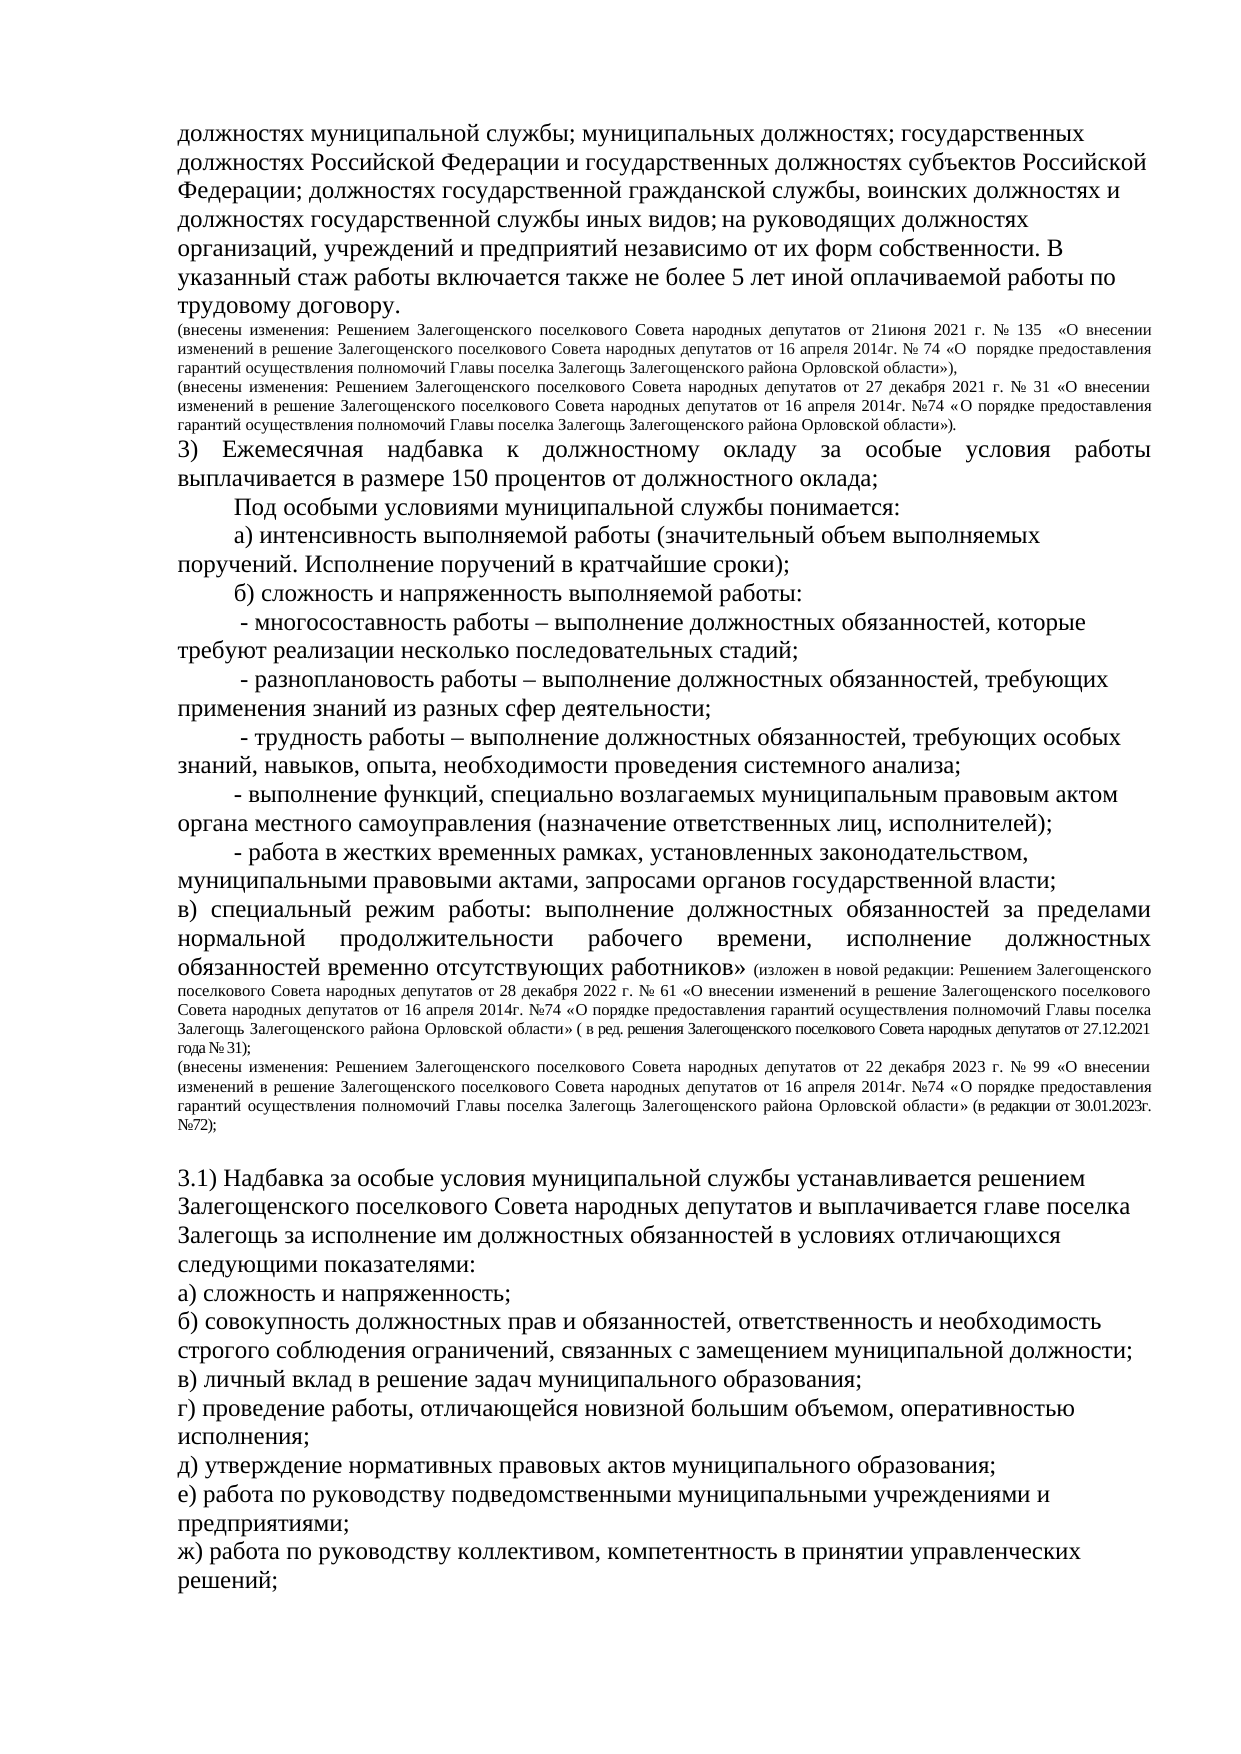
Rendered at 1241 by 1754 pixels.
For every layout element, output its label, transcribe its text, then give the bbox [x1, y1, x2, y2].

text - разноплановость работы – выполнение должностных обязанностей, требующих применения знаний из разных сфер деятельности; [177, 664, 1152, 722]
text е) работа по руководству подведомственными муниципальными учреждениями и предприятиями; [177, 1479, 1152, 1536]
text - многосоставность работы – выполнение должностных обязанностей, которые требуют реализации несколько последовательных стадий; [177, 607, 1152, 664]
text - выполнение функций, специально возлагаемых муниципальным правовым актом органа местного самоуправления (назначение ответственных лиц, исполнителей); [177, 779, 1152, 837]
text 3.1) Надбавка за особые условия муниципальной службы устанавливается решением Залегощенского поселкового Совета народных депутатов и выплачивается главе поселка Залегощь за исполнение им должностных обязанностей в условиях отличающихся следующими показателями: [177, 1163, 1152, 1278]
text ж) работа по руководству коллективом, компетентность в принятии управленческих решений; [177, 1536, 1152, 1594]
text г) проведение работы, отличающейся новизной большим объемом, оперативностью исполнения; [177, 1393, 1152, 1450]
text (внесены изменения: Решением Залегощенского поселкового Совета народных депутатов от 22 декабря 2023 г. № 99 «О внесении изменений в решение Залегощенского поселкового Совета народных депутатов от 16 апреля 2014г. №74 «О порядке предоставления гарантий осуществления полномочий Главы поселка Залегощь Залегощенского района Орловской области» (в редакции от 30.01.2023г.№72); [177, 1057, 1152, 1134]
text (внесены изменения: Решением Залегощенского поселкового Совета народных депутатов от 21июня . № 135 «О внесении изменений в решение Залегощенского поселкового Совета народных депутатов от 16 апреля 2014г. № 74 «О порядке предоставления гарантий осуществления полномочий Главы поселка Залегощь Залегощенского района Орловской области»), [177, 319, 1152, 377]
text (внесены изменения: Решением Залегощенского поселкового Совета народных депутатов от 27 декабря . № 31 «О внесении изменений в решение Залегощенского поселкового Совета народных депутатов от 16 апреля 2014г. №74 «О порядке предоставления гарантий осуществления полномочий Главы поселка Залегощь Залегощенского района Орловской области»). [177, 377, 1152, 434]
text б) совокупность должностных прав и обязанностей, ответственность и необходимость строгого соблюдения ограничений, связанных с замещением муниципальной должности; [177, 1306, 1152, 1364]
text - трудность работы – выполнение должностных обязанностей, требующих особых знаний, навыков, опыта, необходимости проведения системного анализа; [177, 722, 1152, 779]
text 3) Ежемесячная надбавка к должностному окладу за особые условия работы выплачивается в размере 150 процентов от должностного оклада; [177, 434, 1152, 492]
text в) личный вклад в решение задач муниципального образования; [177, 1364, 1152, 1393]
text а) интенсивность выполняемой работы (значительный объем выполняемых поручений. Исполнение поручений в кратчайшие сроки); [177, 521, 1152, 578]
text в) специальный режим работы: выполнение должностных обязанностей за пределами нормальной продолжительности рабочего времени, исполнение должностных обязанностей временно отсутствующих работников» (изложен в новой редакции: Решением Залегощенского поселкового Совета народных депутатов от 28 декабря 2022 г. № 61 «О внесении изменений в решение Залегощенского поселкового Совета народных депутатов от 16 апреля 2014г. №74 «О порядке предоставления гарантий осуществления полномочий Главы поселка Залегощь Залегощенского района Орловской области» ( в ред. решения Залегощенского поселкового Совета народных депутатов от 27.12.2021 года № 31); [177, 894, 1152, 1057]
text - работа в жестких временных рамках, установленных законодательством, муниципальными правовыми актами, запросами органов государственной власти; [177, 837, 1152, 894]
text Под особыми условиями муниципальной службы понимается: [177, 492, 1152, 521]
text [177, 118, 1152, 319]
text а) сложность и напряженность; [177, 1278, 1152, 1306]
text б) сложность и напряженность выполняемой работы: [177, 578, 1152, 607]
text д) утверждение нормативных правовых актов муниципального образования; [177, 1450, 1152, 1479]
